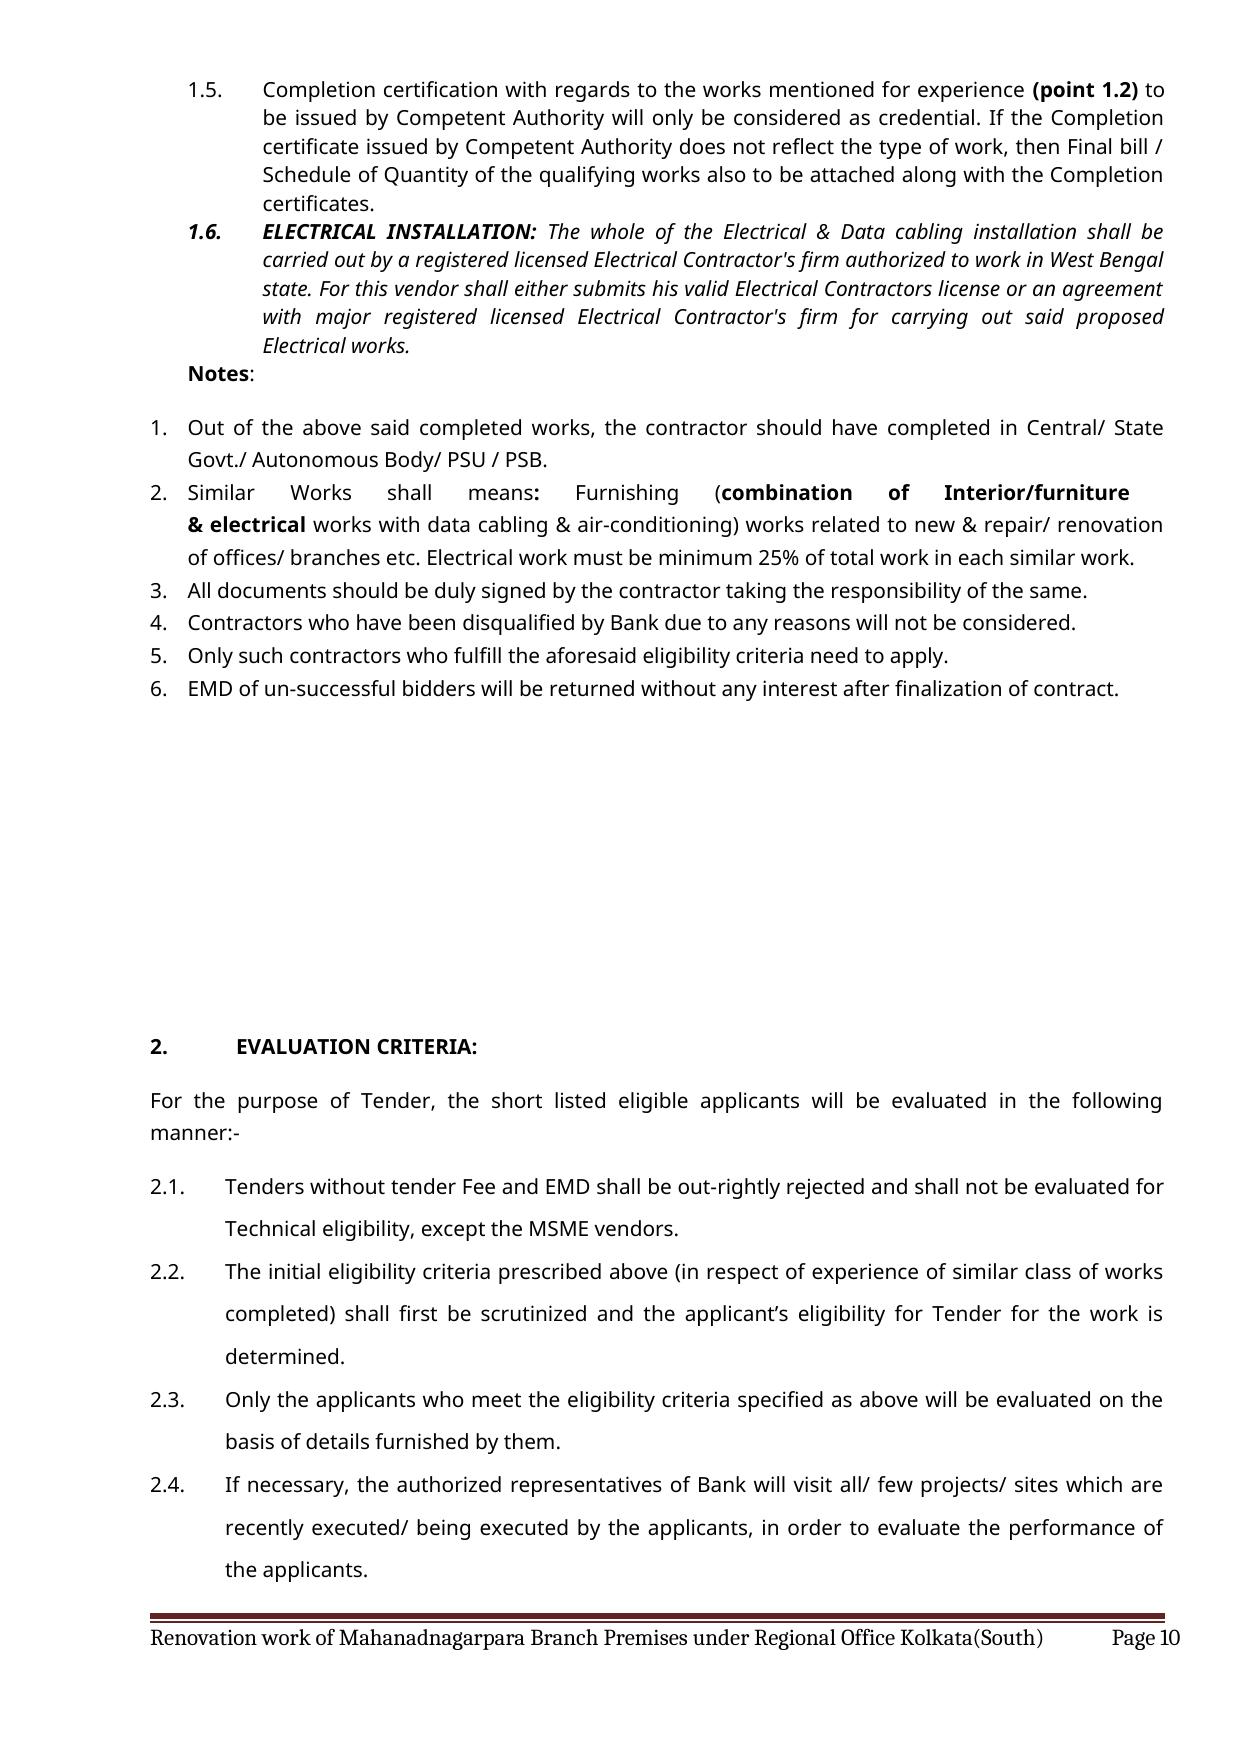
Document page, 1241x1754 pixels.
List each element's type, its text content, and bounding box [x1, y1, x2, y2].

list ELECTRICAL INSTALLATION: The whole of the Electrical & Data cabling installation shall be carried out by a registered licensed Electrical Contractor's firm authorized to work in West Bengal state. For this vendor shall either submits his valid Electrical Contractors license or an agreement with major registered licensed Electrical Contractor's firm for carrying out said proposed Electrical works. [187, 217, 1165, 359]
text Notes: [187, 359, 1165, 388]
list Similar Works shall means: Furnishing (combination of Interior/furniture & electrical works with data cabling & air-conditioning) works related to new & repair/ renovation of offices/ branches etc. Electrical work must be minimum 25% of total work in each similar work. [150, 478, 1165, 572]
list Completion certification with regards to the works mentioned for experience (point 1.2) to be issued by Competent Authority will only be considered as credential. If the Completion certificate issued by Competent Authority does not reflect the type of work, then Final bill / Schedule of Quantity of the qualifying works also to be attached along with the Completion certificates. [187, 75, 1165, 217]
list Tenders without tender Fee and EMD shall be out-rightly rejected and shall not be evaluated for Technical eligibility, except the MSME vendors. [150, 1172, 1165, 1243]
list If necessary, the authorized representatives of Bank will visit all/ few projects/ sites which are recently executed/ being executed by the applicants, in order to evaluate the performance of the applicants. [150, 1470, 1165, 1584]
list Only such contractors who fulfill the aforesaid eligibility criteria need to apply. [150, 641, 1165, 669]
list All documents should be duly signed by the contractor taking the responsibility of the same. [150, 576, 1165, 604]
list The initial eligibility criteria prescribed above (in respect of experience of similar class of works completed) shall first be scrutinized and the applicant’s eligibility for Tender for the work is determined. [150, 1257, 1165, 1371]
list Only the applicants who meet the eligibility criteria specified as above will be evaluated on the basis of details furnished by them. [150, 1385, 1165, 1456]
list Out of the above said completed works, the contractor should have completed in Central/ State Govt./ Autonomous Body/ PSU / PSB. [150, 413, 1165, 474]
text 2. EVALUATION CRITERIA: [150, 1032, 1165, 1061]
list Contractors who have been disqualified by Bank due to any reasons will not be considered. [150, 608, 1165, 637]
text For the purpose of Tender, the short listed eligible applicants will be evaluated in the following manner:- [150, 1086, 1165, 1147]
list EMD of un-successful bidders will be returned without any interest after finalization of contract. [150, 674, 1165, 702]
